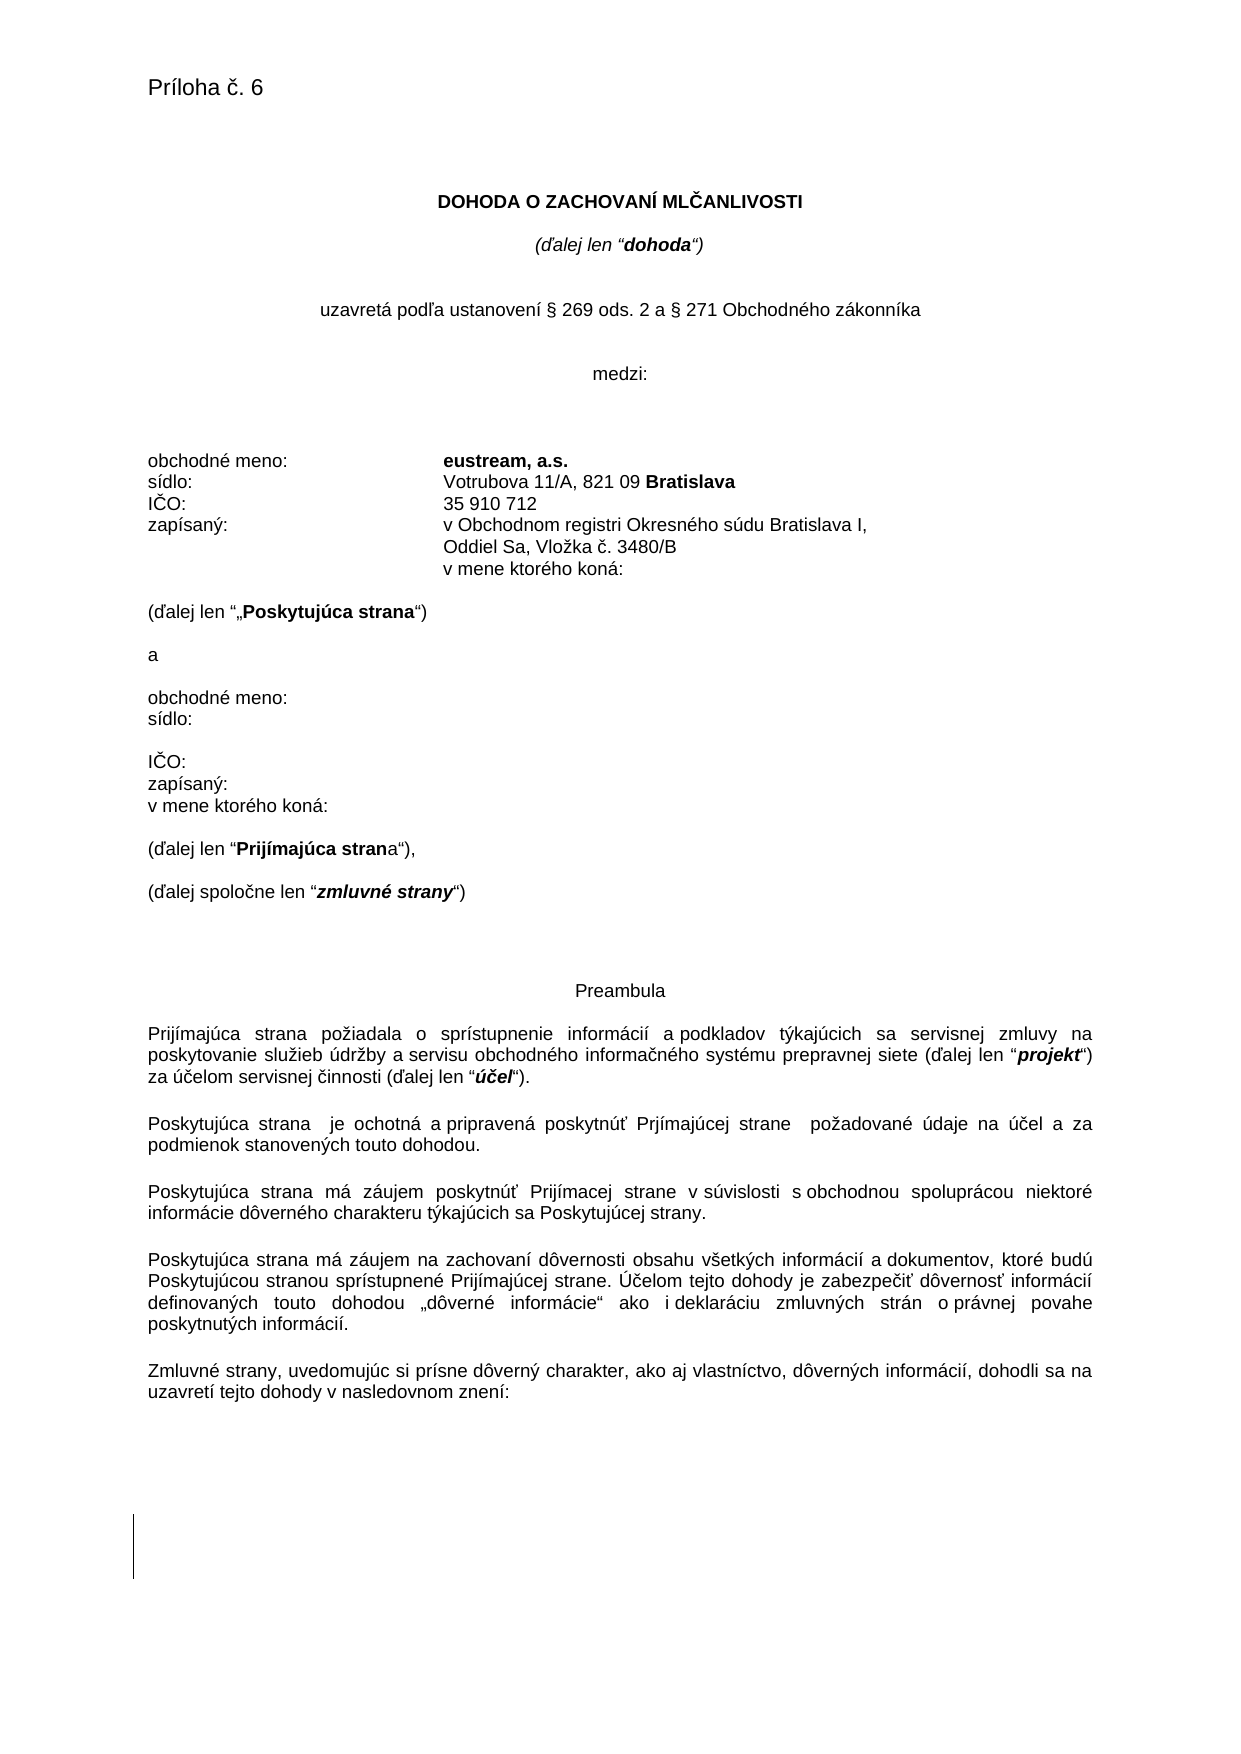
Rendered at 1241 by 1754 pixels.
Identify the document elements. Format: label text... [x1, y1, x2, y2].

text DOHODA O ZACHOVANÍ MLČANLIVOSTI [148, 191, 1093, 212]
text Poskytujúca strana má záujem poskytnúť Prijímacej strane v súvislosti s obchodnou spoluprácou niektoré informácie dôverného charakteru týkajúcich sa Poskytujúcej strany. [148, 1180, 1093, 1223]
text obchodné meno: eustream, a.s. [148, 449, 1093, 471]
text Zmluvné strany, uvedomujúc si prísne dôverný charakter, ako aj vlastníctvo, dôverných informácií, dohodli sa na uzavretí tejto dohody v nasledovnom znení: [148, 1360, 1093, 1403]
text sídlo: [148, 708, 1093, 730]
text medzi: [148, 363, 1093, 385]
text uzavretá podľa ustanovení § 269 ods. 2 a § 271 Obchodného zákonníka [148, 298, 1093, 320]
text v mene ktorého koná: [148, 794, 1093, 816]
text Preambula [148, 979, 1093, 1001]
text zapísaný: [148, 773, 1093, 794]
list (ďalej spoločne len “zmluvné strany“) [148, 881, 1093, 902]
text Prijímajúca strana požiadala o sprístupnenie informácií a podkladov týkajúcich sa servisnej zmluvy na poskytovanie služieb údržby a servisu obchodného informačného systému prepravnej siete (ďalej len “projekt“) za účelom servisnej činnosti (ďalej len “účel“). [148, 1023, 1093, 1087]
text obchodné meno: [148, 687, 1093, 708]
text Oddiel Sa, Vložka č. 3480/B [148, 536, 1093, 557]
text Poskytujúca strana je ochotná a pripravená poskytnúť Prjímajúcej strane požadované údaje na účel a za podmienok stanovených touto dohodou. [148, 1112, 1093, 1155]
text zapísaný: v Obchodnom registri Okresného súdu Bratislava I, [148, 514, 1093, 536]
text v mene ktorého koná: [443, 557, 1093, 579]
text Poskytujúca strana má záujem na zachovaní dôvernosti obsahu všetkých informácií a dokumentov, ktoré budú Poskytujúcou stranou sprístupnené Prijímajúcej strane. Účelom tejto dohody je zabezpečiť dôvernosť informácií definovaných touto dohodou „dôverné informácie“ ako i deklaráciu zmluvných strán o právnej povahe poskytnutých informácií. [148, 1248, 1093, 1335]
text sídlo: Votrubova 11/A, 821 09 Bratislava IČO: 35 910 712 [148, 471, 1093, 514]
text IČO: [148, 730, 1093, 773]
text (ďalej len “dohoda“) [148, 234, 1093, 255]
text (ďalej len “Prijímajúca strana“), [148, 838, 1093, 859]
text (ďalej len “„Poskytujúca strana“) [148, 600, 1033, 622]
text a [148, 643, 1033, 665]
